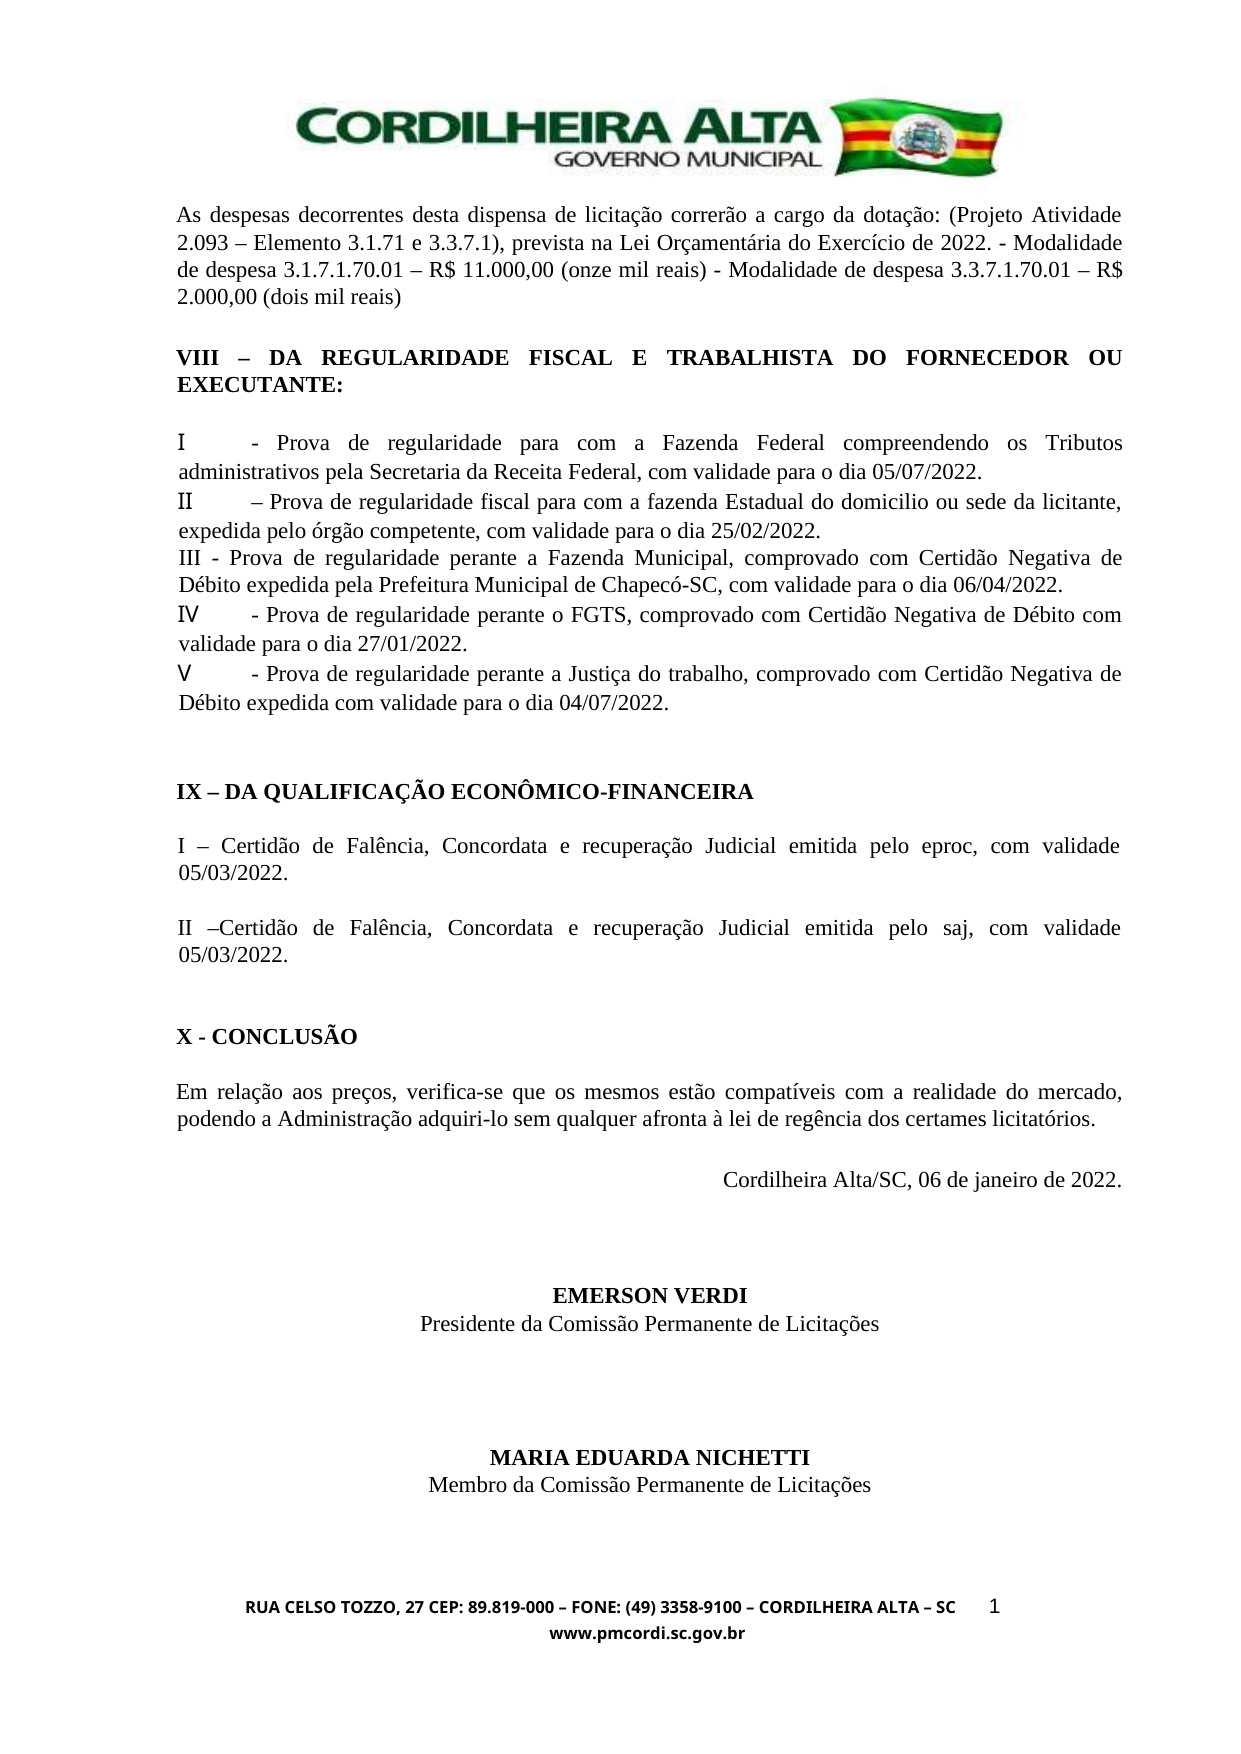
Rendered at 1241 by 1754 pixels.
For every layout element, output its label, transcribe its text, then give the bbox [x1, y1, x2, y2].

subtitle IX – DA QUALIFICAÇÃO ECONÔMICO-FINANCEIRA [176, 778, 1124, 804]
text As despesas decorrentes desta dispensa de licitação correrão a cargo da dotação: (Projeto Atividade 2.093 – Elemento 3.1.71 e 3.3.7.1), prevista na Lei Orçamentária do Exercício de 2022. - Modalidade de despesa 3.1.7.1.70.01 – R$ 11.000,00 (onze mil reais) - Modalidade de despesa 3.3.7.1.70.01 – R$ 2.000,00 (dois mil reais) [176, 202, 1124, 309]
list - Prova de regularidade perante o FGTS, comprovado com Certidão Negativa de Débito com validade para o dia 27/01/2022. [177, 598, 1124, 657]
text I – Certidão de Falência, Concordata e recuperação Judicial emitida pelo eproc, com validade 05/03/2022. [177, 832, 1122, 886]
text EMERSON VERDI [177, 1283, 1122, 1309]
text III - Prova de regularidade perante a Fazenda Municipal, comprovado com Certidão Negativa de Débito expedida pela Prefeitura Municipal de Chapecó-SC, com validade para o dia 06/04/2022. [178, 544, 1124, 597]
list - Prova de regularidade perante a Justiça do trabalho, comprovado com Certidão Negativa de Débito expedida com validade para o dia 04/07/2022. [177, 657, 1124, 716]
list – Prova de regularidade fiscal para com a fazenda Estadual do domicilio ou sede da licitante, expedida pelo órgão competente, com validade para o dia 25/02/2022. [177, 485, 1124, 543]
text Cordilheira Alta/SC, 06 de janeiro de 2022. [177, 1166, 1123, 1192]
picture [273, 75, 1026, 202]
text Em relação aos preços, verifica-se que os mesmos estão compatíveis com a realidade do mercado, podendo a Administração adquiri-lo sem qualquer afronta à lei de regência dos certames licitatórios. [176, 1078, 1124, 1131]
text VIII – DA REGULARIDADE FISCAL E TRABALHISTA DO FORNECEDOR OU EXECUTANTE: [176, 344, 1124, 397]
text II –Certidão de Falência, Concordata e recuperação Judicial emitida pelo saj, com validade 05/03/2022. [177, 914, 1122, 967]
text Presidente da Comissão Permanente de Licitações [177, 1310, 1122, 1336]
text Membro da Comissão Permanente de Licitações [177, 1471, 1122, 1498]
text MARIA EDUARDA NICHETTI [177, 1444, 1122, 1471]
subtitle X - CONCLUSÃO [176, 1023, 1124, 1049]
list - Prova de regularidade para com a Fazenda Federal compreendendo os Tributos administrativos pela Secretaria da Receita Federal, com validade para o dia 05/07/2022. [177, 426, 1124, 484]
